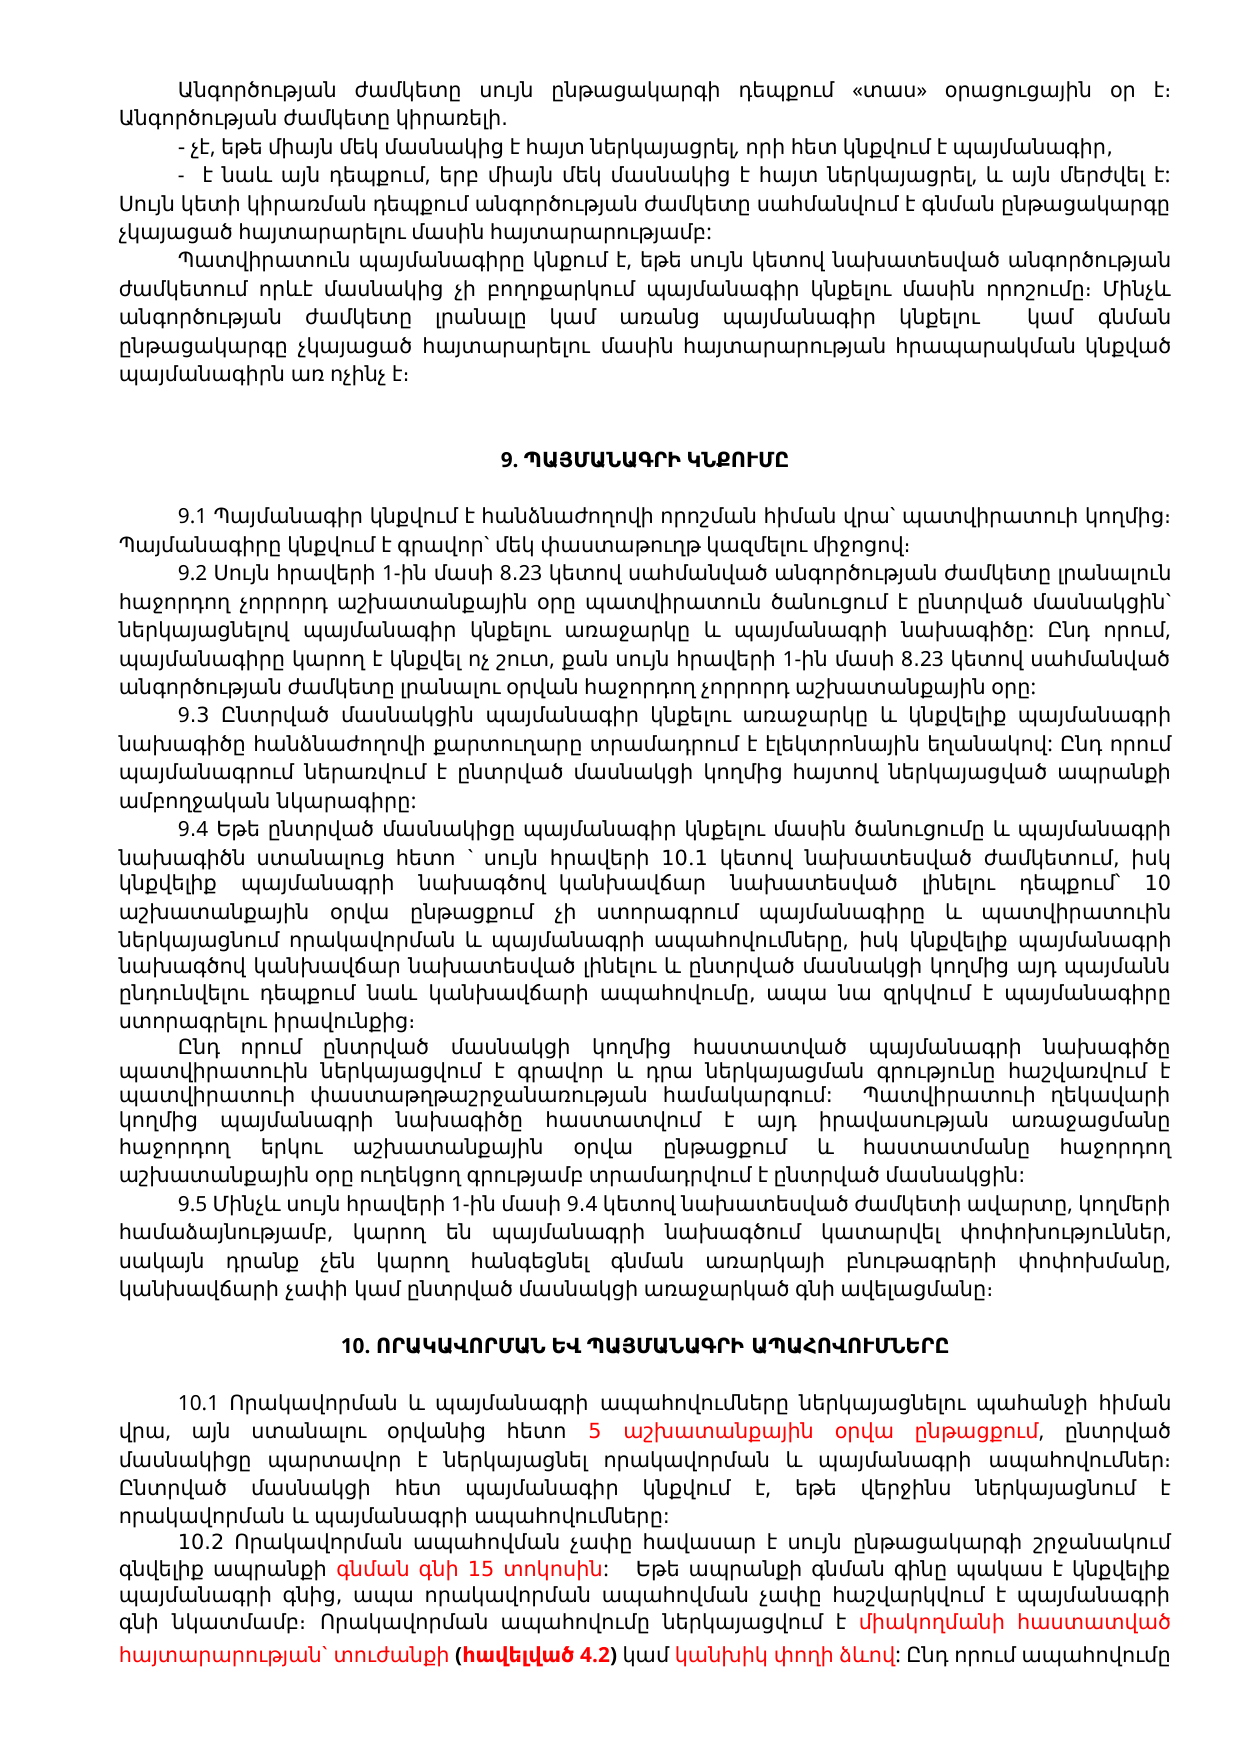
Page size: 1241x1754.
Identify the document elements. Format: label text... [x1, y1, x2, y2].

text 9.4 Եթե ընտրված մասնակիցը պայմանագիր կնքելու մասին ծանուցումը և պայմանագրի նախագիծն ստանալուց հետո ` սույն հրավերի 10.1 կետով նախատեսված ժամկետում, իսկ կնքվելիք պայմանագրի նախագծով կանխավճար նախատեսված լինելու դեպքում՝ 10 աշխատանքային օրվա ընթացքում չի ստորագրում պայմանագիրը և պատվիրատուին ներկայացնում որակավորման և պայմանագրի ապահովումները, իսկ կնքվելիք պայմանագրի նախագծով կանխավճար նախատեսված լինելու և ընտրված մասնակցի կողմից այդ պայմանն ընդունվելու դեպքում նաև կանխավճարի ապահովումը, ապա նա զրկվում է պայմանագիրը ստորագրելու իրավունքից։ [118, 814, 1171, 1035]
text Պատվիրատուն պայմանագիրը կնքում է, եթե սույն կետով նախատեսված անգործության ժամկետում որևէ մասնակից չի բողոքարկում պայմանագիր կնքելու մասին որոշումը։ Մինչև անգործության ժամկետը լրանալը կամ առանց պայմանագիր կնքելու կամ գնման ընթացակարգը չկայացած հայտարարելու մասին հայտարարության հրապարակման կնքված պայմանագիրն առ ոչինչ է։ [118, 246, 1171, 388]
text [118, 1530, 1171, 1669]
text 9.1 Պայմանագիր կնքվում է հանձնաժողովի որոշման հիման վրա` պատվիրատուի կողմից։ Պայմանագիրը կնքվում է գրավոր` մեկ փաստաթուղթ կազմելու միջոցով։ [118, 502, 1171, 558]
text 10.1 Որակավորման և պայմանագրի ապահովումները ներկայացնելու պահանջի հիման վրա, այն ստանալու օրվանից հետո 5 աշխատանքային օրվա ընթացքում, ընտրված մասնակիցը պարտավոր է ներկայացնել որակավորման և պայմանագրի ապահովումներ։ Ընտրված մասնակցի հետ պայմանագիր կնքվում է, եթե վերջինս ներկայացնում է որակավորման և պայմանագրի ապահովումները: [118, 1388, 1171, 1530]
text 9.3 Ընտրված մասնակցին պայմանագիր կնքելու առաջարկը և կնքվելիք պայմանագրի նախագիծը հանձնաժողովի քարտուղարը տրամադրում է էլեկտրոնային եղանակով: Ընդ որում պայմանագրում ներառվում է ընտրված մասնակցի կողմից հայտով ներկայացված ապրանքի ամբողջական նկարագիրը: [118, 701, 1171, 814]
text 9.2 Սույն հրավերի 1-ին մասի 8.23 կետով սահմանված անգործության ժամկետը լրանալուն հաջորդող չորրորդ աշխատանքային օրը պատվիրատուն ծանուցում է ընտրված մասնակցին` ներկայացնելով պայմանագիր կնքելու առաջարկը և պայմանագրի նախագիծը: Ընդ որում, պայմանագիրը կարող է կնքվել ոչ շուտ, քան սույն հրավերի 1-ին մասի 8.23 կետով սահմանված անգործության ժամկետը լրանալու օրվան հաջորդող չորրորդ աշխատանքային օրը: [118, 558, 1171, 701]
text - չէ, եթե միայն մեկ մասնակից է հայտ ներկայացրել, որի հետ կնքվում է պայմանագիր, [118, 132, 1171, 160]
text 9. ՊԱՅՄԱՆԱԳՐԻ ԿՆՔՈՒՄԸ [118, 445, 1171, 473]
text Ընդ որում ընտրված մասնակցի կողմից հաստատված պայմանագրի նախագիծը պատվիրատուին ներկայացվում է գրավոր և դրա ներկայացման գրությունը հաշվառվում է պատվիրատուի փաստաթղթաշրջանառության համակարգում: Պատվիրատուի ղեկավարի կողմից պայմանագրի նախագիծը հաստատվում է այդ իրավասության առաջացմանը հաջորդող երկու աշխատանքային օրվա ընթացքում և հաստատմանը հաջորդող աշխատանքային օրը ուղեկցող գրությամբ տրամադրվում է ընտրված մասնակցին: [118, 1035, 1171, 1189]
text - է նաև այն դեպքում, երբ միայն մեկ մասնակից է հայտ ներկայացրել, և այն մերժվել է: Սույն կետի կիրառման դեպքում անգործության ժամկետը սահմանվում է գնման ընթացակարգը չկայացած հայտարարելու մասին հայտարարությամբ: [118, 160, 1171, 246]
text 9.5 Մինչև սույն հրավերի 1-ին մասի 9.4 կետով նախատեսված ժամկետի ավարտը, կողմերի համաձայնությամբ, կարող են պայմանագրի նախագծում կատարվել փոփոխություններ, սակայն դրանք չեն կարող հանգեցնել գնման առարկայի բնութագրերի փոփոխմանը, կանխավճարի չափի կամ ընտրված մասնակցի առաջարկած գնի ավելացմանը։ [118, 1189, 1171, 1303]
text Անգործության ժամկետը սույն ընթացակարգի դեպքում «տաս» օրացուցային օր է։ Անգործության ժամկետը կիրառելի. [118, 75, 1171, 132]
text 10. ՈՐԱԿԱՎՈՐՄԱՆ ԵՎ ՊԱՅՄԱՆԱԳՐԻ ԱՊԱՀՈՎՈՒՄՆԵՐԸ [118, 1331, 1171, 1359]
